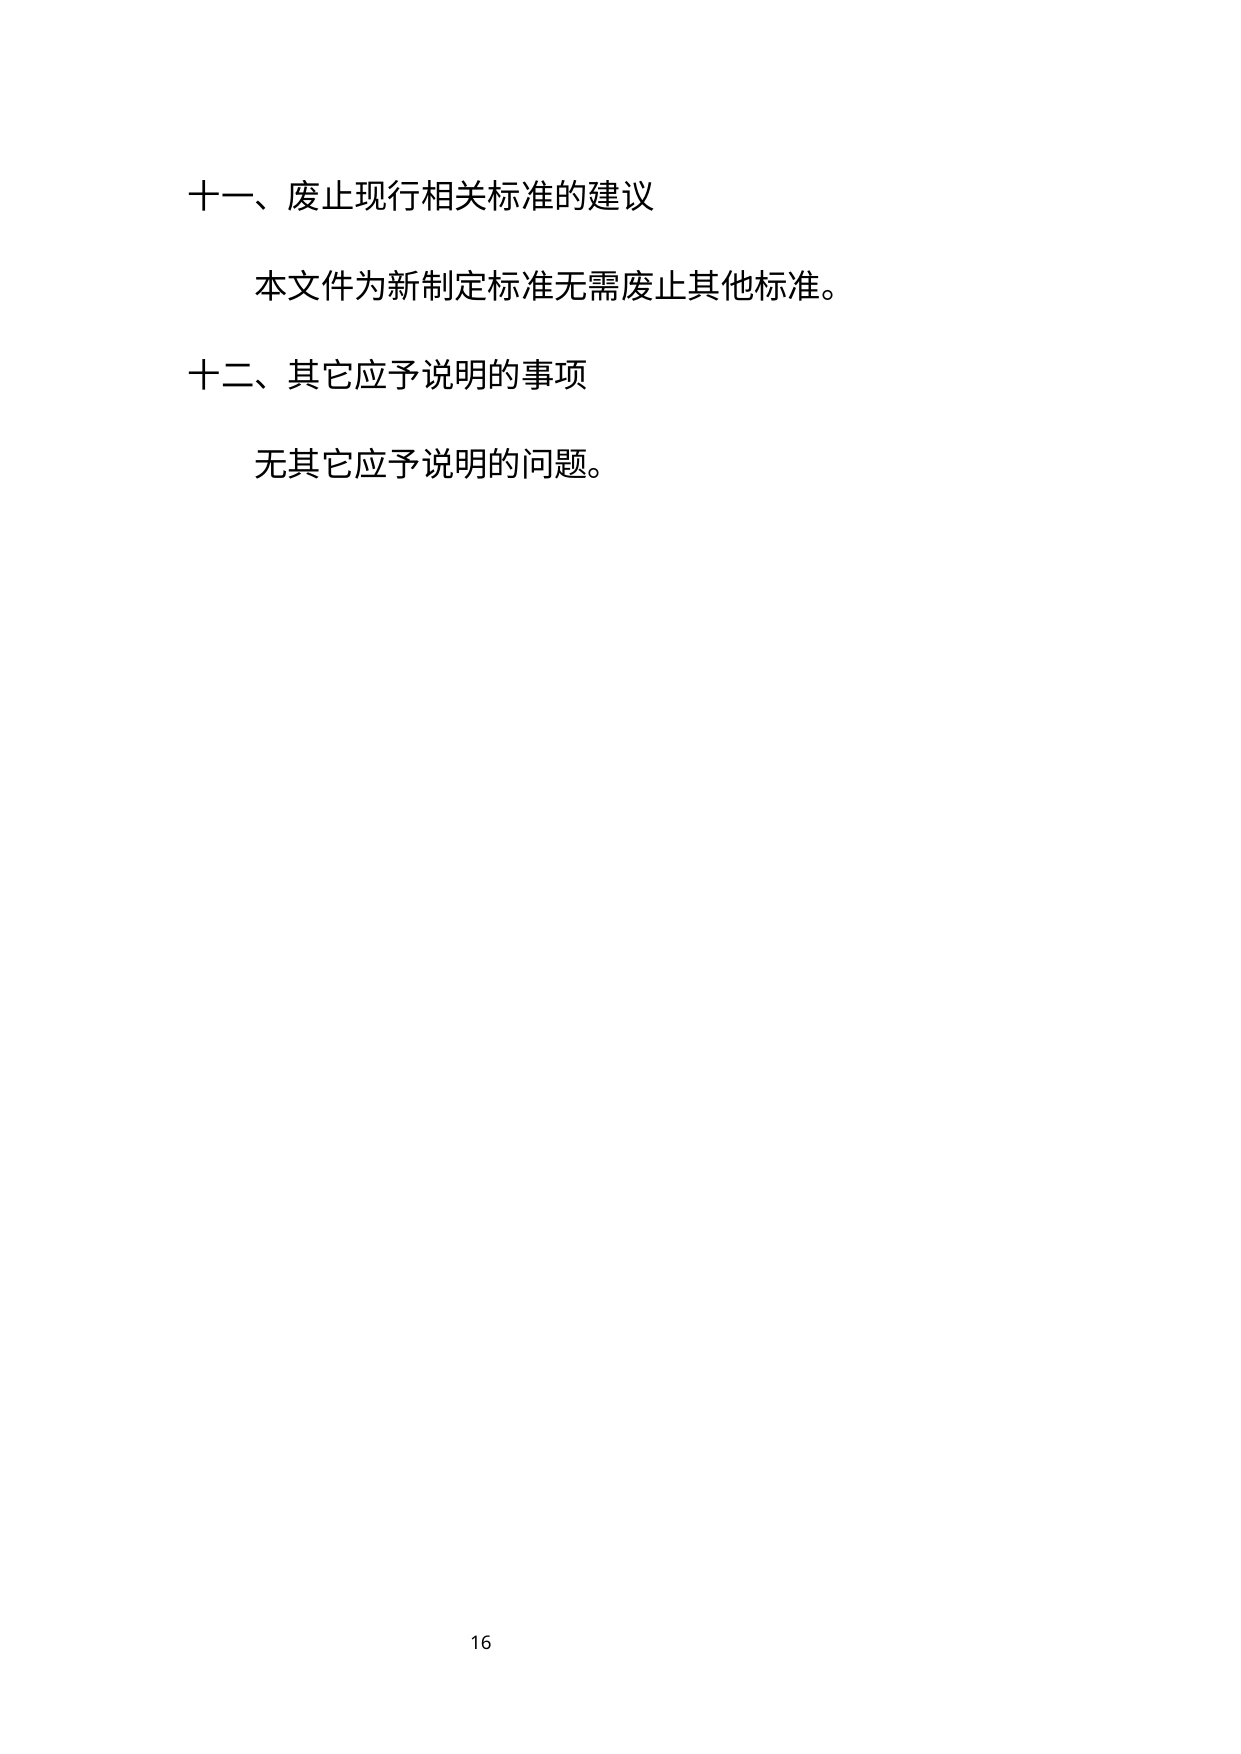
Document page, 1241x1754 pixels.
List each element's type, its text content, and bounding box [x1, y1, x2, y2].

text 十一、废止现行相关标准的建议 [187, 162, 1053, 227]
text 十二、其它应予说明的事项 [187, 340, 1053, 405]
text 本文件为新制定标准无需废止其他标准。 [187, 251, 1053, 316]
text 无其它应予说明的问题。 [187, 429, 1053, 494]
